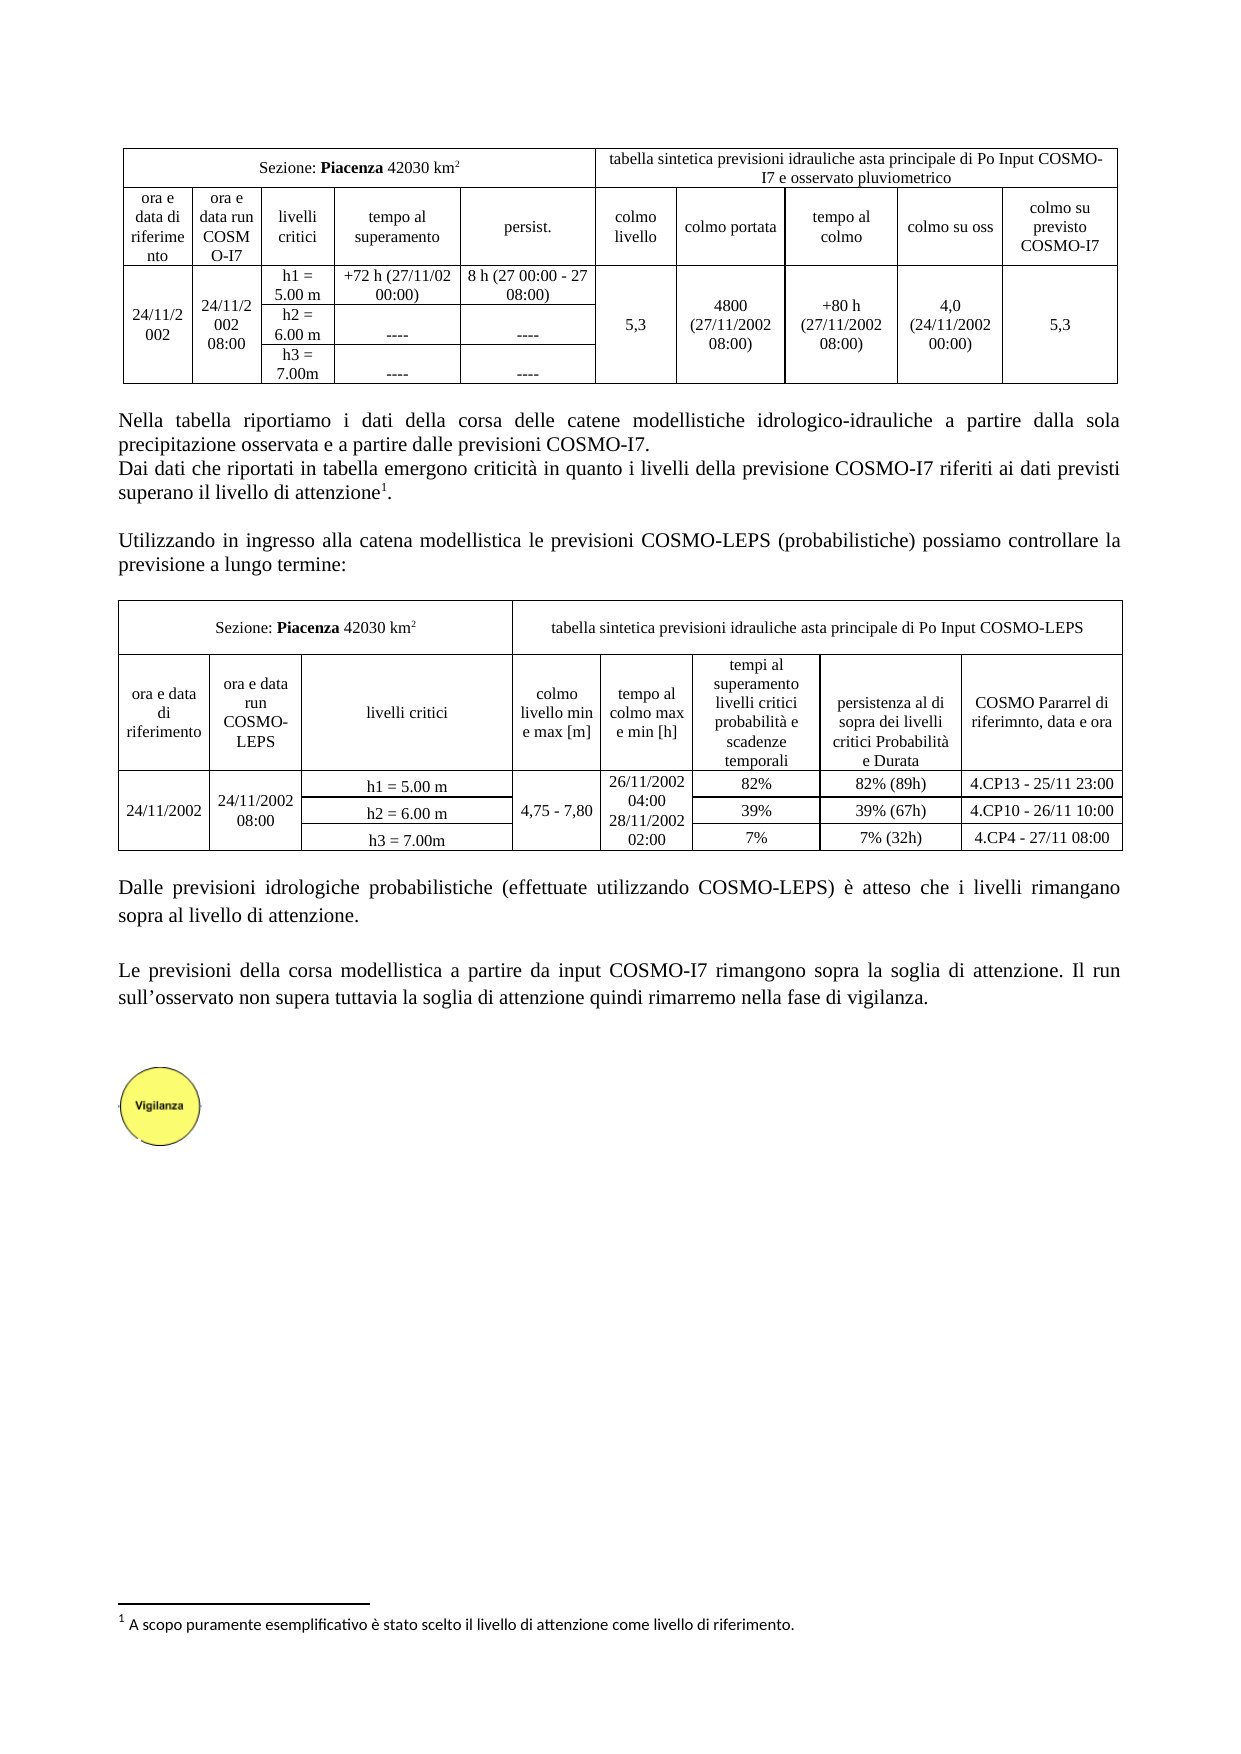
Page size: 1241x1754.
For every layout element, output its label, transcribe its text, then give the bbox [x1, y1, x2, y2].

table_cell COSMO Pararrel di riferimnto, data e ora [962, 655, 1122, 770]
table_cell ---- [335, 345, 460, 383]
table_cell ora e data di riferimento [119, 655, 209, 770]
table_cell h1 = [302, 771, 512, 796]
table_cell colmo livello min e max [m] [513, 655, 600, 770]
table_cell ora e data di riferimento [124, 188, 192, 265]
table_cell 24/11/2002 [124, 266, 192, 383]
table_cell ---- [461, 345, 595, 383]
table_cell 24/11/2002 08:00 [210, 771, 301, 850]
table_cell 4.CP4 - 27/11 08:00 [962, 824, 1122, 850]
table_header Sezione: Piacenza 42030 km2 [119, 601, 512, 654]
table_cell ora e data run COSMO-LEPS [210, 655, 301, 770]
table_cell 7% [693, 824, 819, 850]
table_cell 5,3 [596, 266, 676, 383]
table_cell colmo su oss [898, 188, 1002, 265]
picture [118, 1065, 204, 1146]
table_cell colmo su previsto COSMO-I7 [1003, 188, 1117, 265]
text Utilizzando in ingresso alla catena modellistica le previsioni COSMO-LEPS (probabilistiche) possiamo controllare la previsione a lungo termine: [118, 528, 1122, 576]
table_cell colmo livello [596, 188, 676, 265]
table_cell h3 = 7.00m [262, 345, 334, 383]
table_cell ---- [461, 305, 595, 343]
table_cell 39% (67h) [821, 798, 961, 823]
table_header tabella sintetica previsioni idrauliche asta principale di Po Input COSMO-LEPS [513, 601, 1122, 654]
table_cell 5,3 [1003, 266, 1117, 383]
table_cell 26/11/2002 04:00 28/11/2002 02:00 [601, 771, 692, 850]
table_cell 39% [693, 798, 819, 823]
text Dai dati che riportati in tabella emergono criticità in quanto i livelli della previsione COSMO-I7 riferiti ai dati previsti superano il livello di attenzione. [118, 456, 1122, 504]
table_cell persist. [461, 188, 595, 265]
table_cell 4,75 - 7,80 [513, 771, 600, 850]
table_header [124, 149, 595, 187]
table_cell 4800 (27/11/2002 08:00) [677, 266, 784, 383]
table_cell ora e data run COSMO-I7 [193, 188, 261, 265]
text Dalle previsioni idrologiche probabilistiche (effettuate utilizzando COSMO-LEPS) è atteso che i livelli rimangano sopra al livello di attenzione. [118, 875, 1122, 927]
table_cell 4.CP10 - 26/11 10:00 [962, 798, 1122, 823]
table_cell h2 = [302, 798, 512, 823]
text Nella tabella riportiamo i dati della corsa delle catene modellistiche idrologico-idrauliche a partire dalla sola precipitazione osservata e a partire dalle previsioni COSMO-I7. [118, 408, 1122, 456]
table_cell h3 = 7.00m [302, 824, 512, 850]
table_cell 24/11/2002 08:00 [193, 266, 261, 383]
table_cell tempo al superamento [335, 188, 460, 265]
text Le previsioni della corsa modellistica a partire da input COSMO-I7 rimangono sopra la soglia di attenzione. Il run sull’osservato non supera tuttavia la soglia di attenzione quindi rimarremo nella fase di vigilanza. [118, 958, 1122, 1009]
table_cell livelli critici [262, 188, 334, 265]
table_cell h2 = [262, 305, 334, 343]
table_cell 24/11/2002 [119, 771, 209, 850]
table_cell livelli critici [302, 655, 512, 770]
table_cell 4.CP13 - 25/11 23:00 [962, 771, 1122, 796]
table_cell +80 h (27/11/2002 08:00) [786, 266, 897, 383]
table_cell tempo al colmo max e min [h] [601, 655, 692, 770]
table_cell ---- [335, 305, 460, 343]
table_cell h1 = [262, 266, 334, 304]
table_cell tempi al superamento livelli critici probabilità e scadenze temporali [693, 655, 819, 770]
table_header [596, 149, 1117, 187]
table_cell +72 h (27/11/02 00:00) [335, 266, 460, 304]
table_cell persistenza al di sopra dei livelli critici Probabilità e Durata [821, 655, 961, 770]
table_cell 7% (32h) [821, 824, 961, 850]
table_cell 4,0 (24/11/2002 00:00) [898, 266, 1002, 383]
table_cell colmo portata [677, 188, 784, 265]
table_cell tempo al colmo [786, 188, 897, 265]
table_cell 82% (89h) [821, 771, 961, 796]
table_cell 8 h (27 00:00 - 27 08:00) [461, 266, 595, 304]
table_cell 82% [693, 771, 819, 796]
